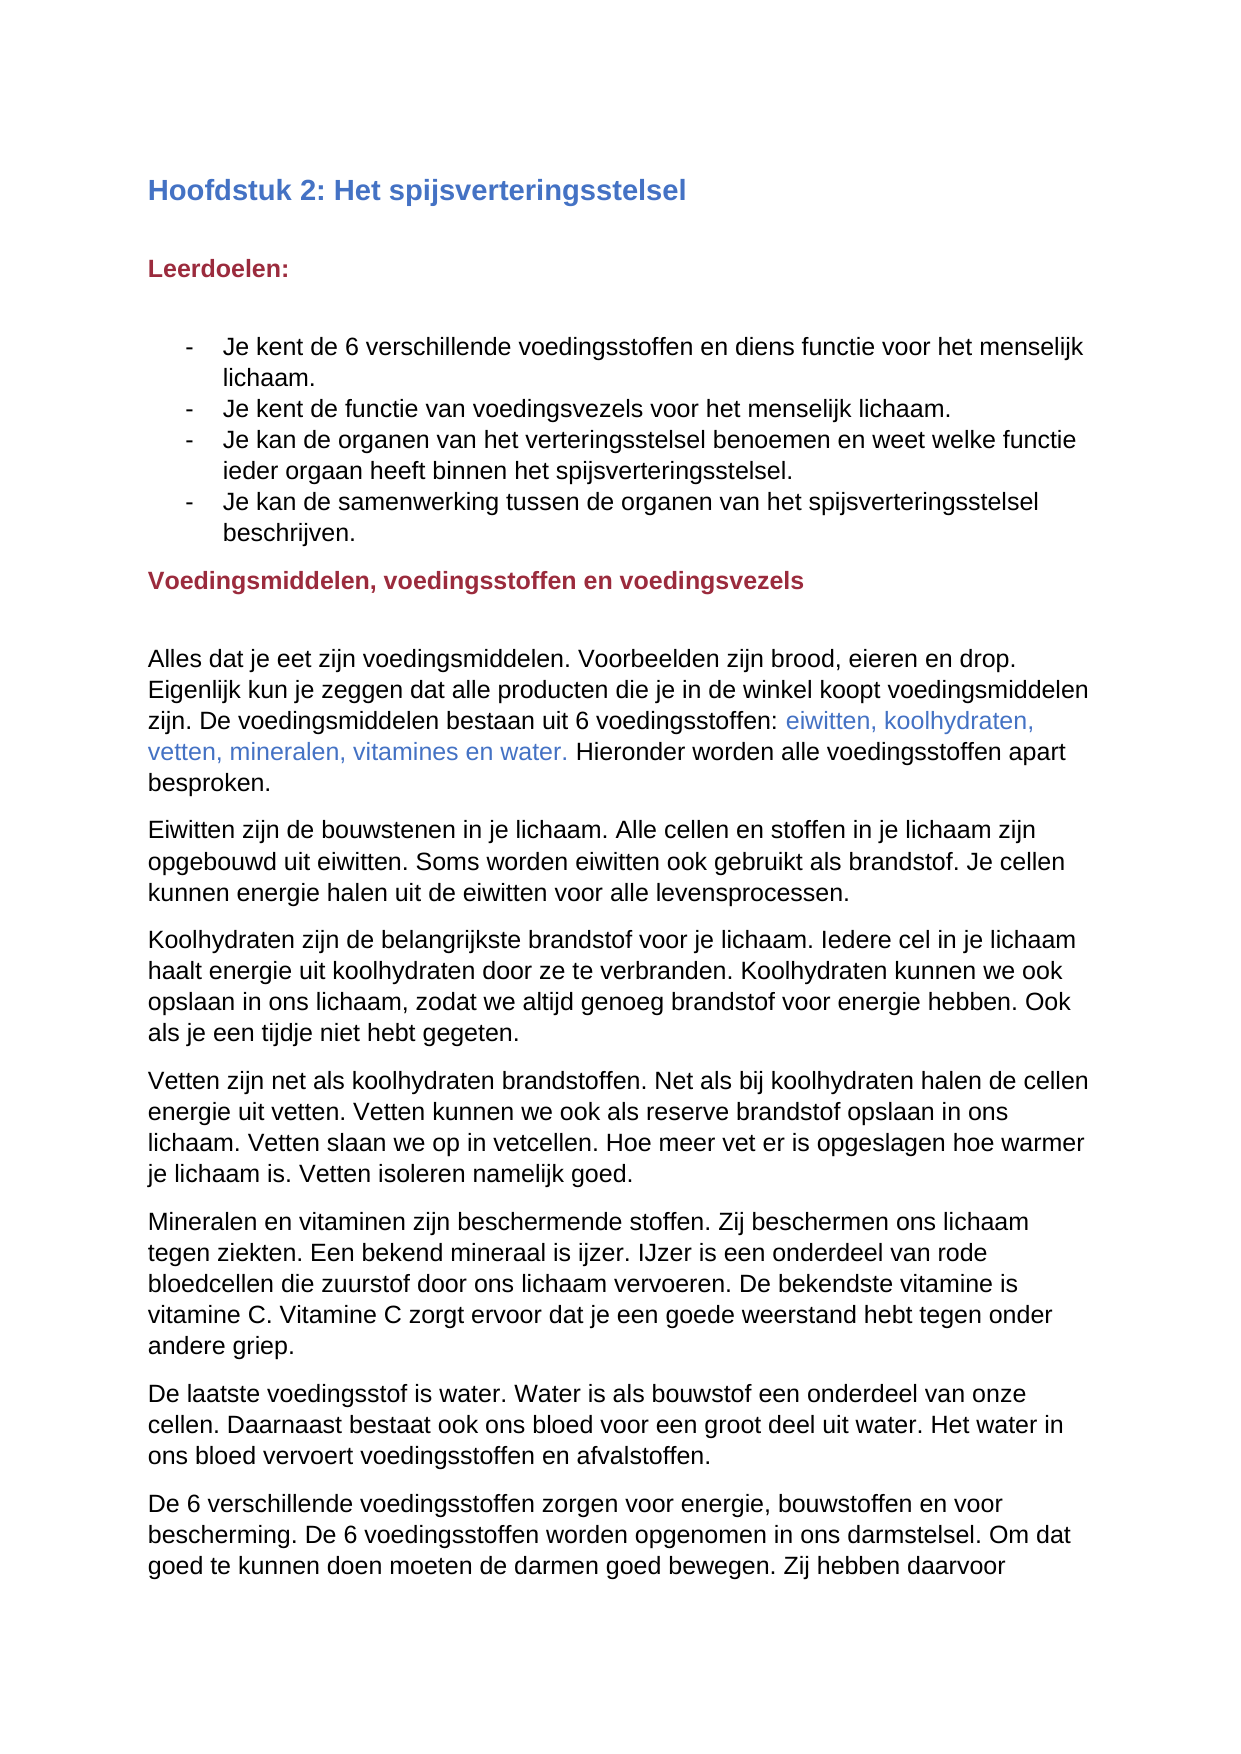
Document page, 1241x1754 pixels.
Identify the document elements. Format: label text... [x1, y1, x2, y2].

text Eiwitten zijn de bouwstenen in je lichaam. Alle cellen en stoffen in je lichaam zijn opgebouwd uit eiwitten. Soms worden eiwitten ook gebruikt als brandstof. Je cellen kunnen energie halen uit de eiwitten voor alle levensprocessen. [148, 816, 1093, 906]
list Je kent de 6 verschillende voedingsstoffen en diens functie voor het menselijk lichaam. [185, 332, 1093, 392]
subtitle Leerdoelen: [148, 254, 1093, 283]
subtitle Hoofdstuk 2: Het spijsverteringsstelsel [148, 173, 1093, 206]
text Alles dat je eet zijn voedingsmiddelen. Voorbeelden zijn brood, eieren en drop. Eigenlijk kun je zeggen dat alle producten die je in de winkel koopt voedingsmiddelen zijn. De voedingsmiddelen bestaan uit 6 voedingsstoffen: eiwitten, koolhydraten, vetten, mineralen, vitamines en water. Hieronder worden alle voedingsstoffen apart besproken. [148, 644, 1093, 797]
text De laatste voedingsstof is water. Water is als bouwstof een onderdeel van onze cellen. Daarnaast bestaat ook ons bloed voor een groot deel uit water. Het water in ons bloed vervoert voedingsstoffen en afvalstoffen. [148, 1379, 1093, 1470]
subtitle Voedingsmiddelen, voedingsstoffen en voedingsvezels [148, 566, 1093, 594]
list Je kan de samenwerking tussen de organen van het spijsverteringsstelsel beschrijven. [185, 487, 1093, 547]
text Vetten zijn net als koolhydraten brandstoffen. Net als bij koolhydraten halen de cellen energie uit vetten. Vetten kunnen we ook als reserve brandstof opslaan in ons lichaam. Vetten slaan we op in vetcellen. Hoe meer vet er is opgeslagen hoe warmer je lichaam is. Vetten isoleren namelijk goed. [148, 1066, 1093, 1188]
list Je kent de functie van voedingsvezels voor het menselijk lichaam. [185, 394, 1093, 423]
text Mineralen en vitaminen zijn beschermende stoffen. Zij beschermen ons lichaam tegen ziekten. Een bekend mineraal is ijzer. IJzer is een onderdeel van rode bloedcellen die zuurstof door ons lichaam vervoeren. De bekendste vitamine is vitamine C. Vitamine C zorgt ervoor dat je een goede weerstand hebt tegen onder andere griep. [148, 1207, 1093, 1360]
text Koolhydraten zijn de belangrijkste brandstof voor je lichaam. Iedere cel in je lichaam haalt energie uit koolhydraten door ze te verbranden. Koolhydraten kunnen we ook opslaan in ons lichaam, zodat we altijd genoeg brandstof voor energie hebben. Ook als je een tijdje niet hebt gegeten. [148, 925, 1093, 1047]
list Je kan de organen van het verteringsstelsel benoemen en weet welke functie ieder orgaan heeft binnen het spijsverteringsstelsel. [185, 425, 1093, 485]
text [148, 1489, 1093, 1579]
